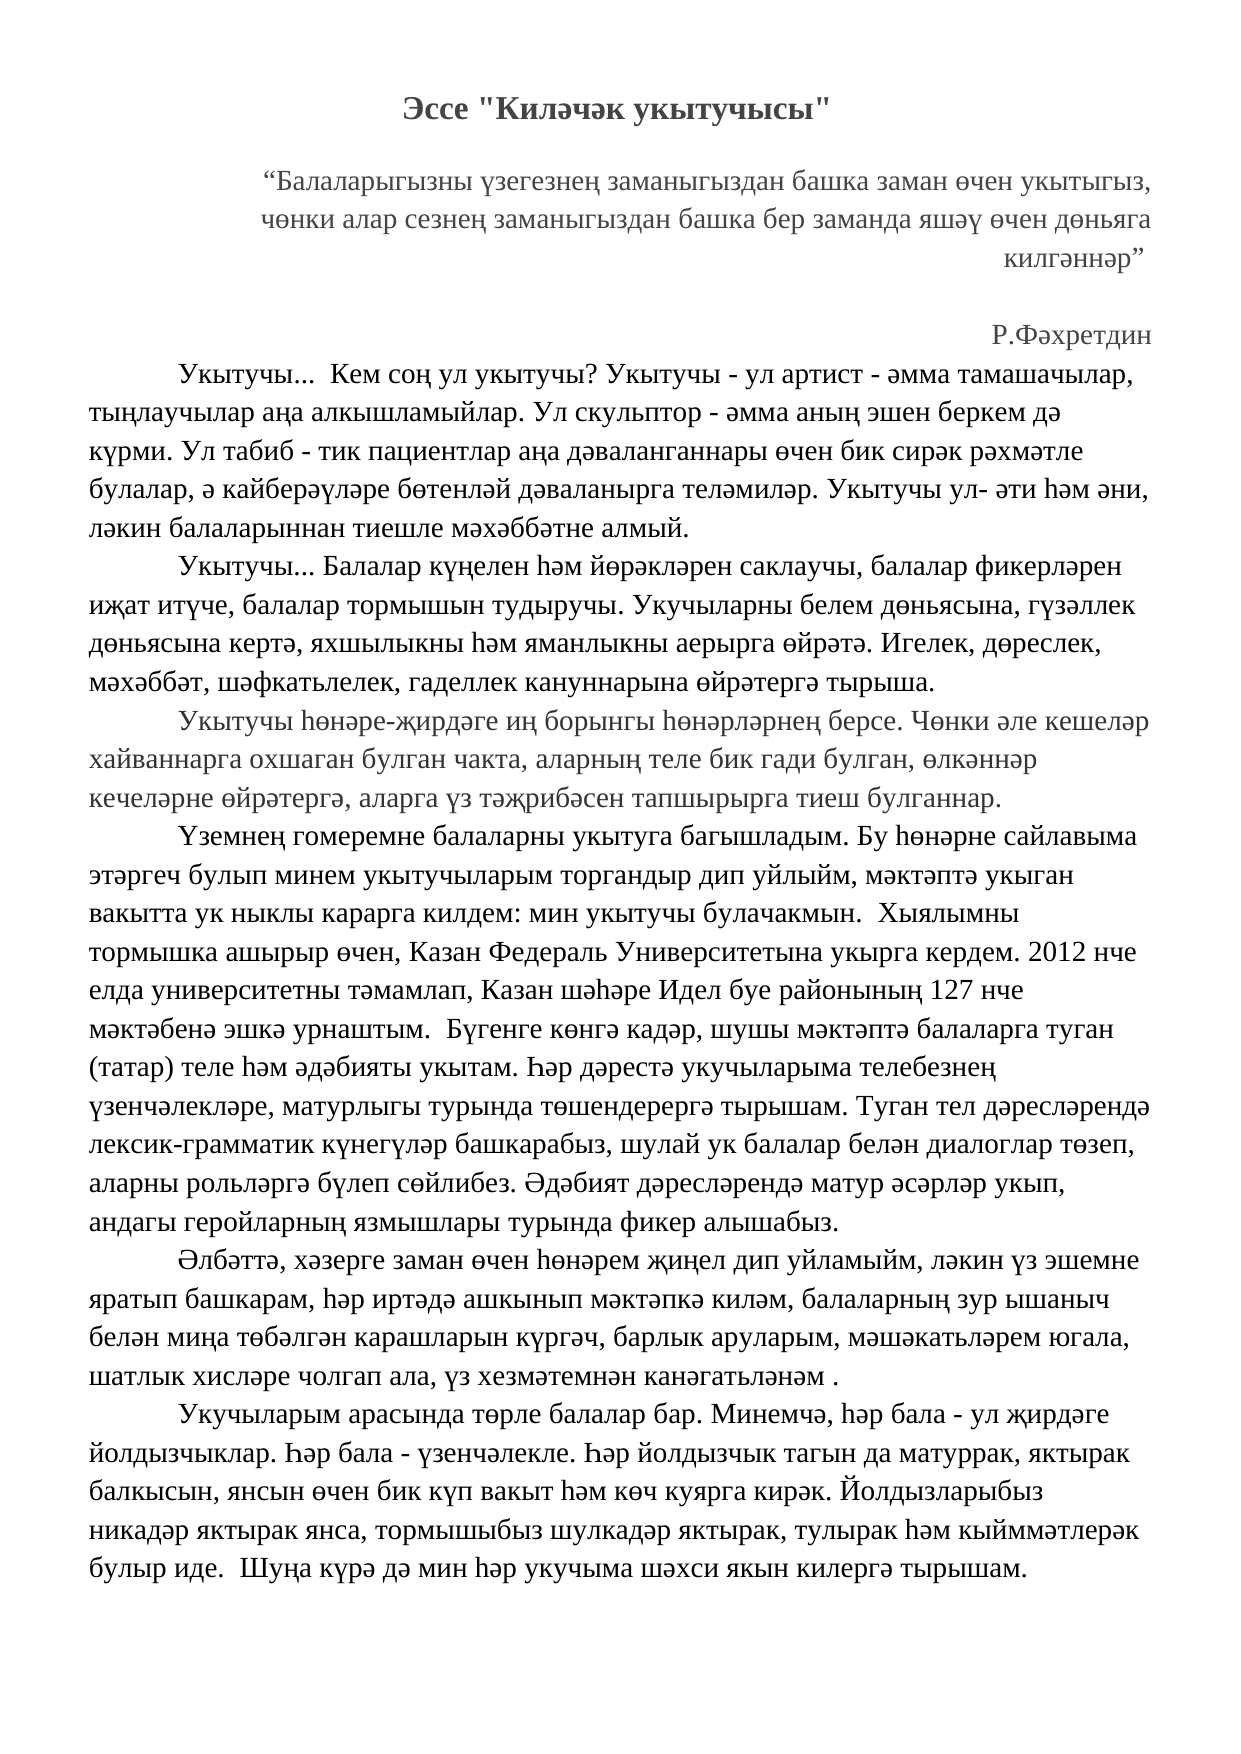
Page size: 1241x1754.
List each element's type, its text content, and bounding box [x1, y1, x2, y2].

text Укучыларым арасында төрле балалар бар. Минемчә, һәр бала - ул җирдәге йолдызчыклар. Һәр бала - үзенчәлекле. Һәр йолдызчык тагын да матуррак, яктырак балкысын, янсын өчен бик күп вакыт һәм көч куярга кирәк. Йолдызларыбыз никадәр яктырак янса, тормышыбыз шулкадәр яктырак, тулырак һәм кыйммәтлерәк булыр иде. Шуңа күрә дә мин һәр укучыма шәхси якын килергә тырышам. [88, 1396, 1152, 1584]
text Эссе "Киләчәк укытучысы" [88, 89, 1152, 127]
text “Балаларыгызны үзегезнең заманыгыздан башка заман өчен укытыгыз, [88, 163, 1152, 197]
text Әлбәттә, хәзерге заман өчен һөнәрем җиңел дип уйламыйм, ләкин үз эшемне яратып башкарам, һәр иртәдә ашкынып мәктәпкә киләм, балаларның зур ышаныч белән миңа төбәлгән карашларын күргәч, барлык аруларым, мәшәкатьләрем югала, шатлык хисләре чолгап ала, үз хезмәтемнән канәгатьләнәм . [88, 1242, 1152, 1391]
text Р.Фәхретдин [88, 317, 1152, 351]
text Укытучы һөнәре-җирдәге иң борынгы һөнәрләрнең берсе. Чөнки әле кешеләр хайваннарга охшаган булган чакта, аларның теле бик гади булган, өлкәннәр кечеләрне өйрәтергә, аларга үз тәҗрибәсен тапшырырга тиеш булганнар. [88, 703, 1152, 813]
text Укытучы... Балалар күңелен һәм йөрәкләрен саклаучы, балалар фикерләрен иҗат итүче, балалар тормышын тудыручы. Укучыларны белем дөньясына, гүзәллек дөньясына кертә, яхшылыкны һәм яманлыкны аерырга өйрәтә. Игелек, дөреслек, мәхәббәт, шәфкатьлелек, гаделлек кануннарына өйрәтергә тырыша. [88, 548, 1152, 698]
text Үземнең гомеремне балаларны укытуга багышладым. Бу һөнәрне сайлавыма этәргеч булып минем укытучыларым торгандыр дип уйлыйм, мәктәптә укыган вакытта ук ныклы карарга килдем: мин укытучы булачакмын. Хыялымны тормышка ашырыр өчен, Казан Федераль Университетына укырга кердем. 2012 нче елда университетны тәмамлап, Казан шәһәре Идел буе районының 127 нче мәктәбенә эшкә урнаштым. Бүгенге көнгә кадәр, шушы мәктәптә балаларга туган (татар) теле һәм әдәбияты укытам. Һәр дәрестә укучыларыма телебезнең үзенчәлекләре, матурлыгы турында төшендерергә тырышам. Туган тел дәресләрендә лексик-грамматик күнегүләр башкарабыз, шулай ук балалар белән диалоглар төзеп, аларны рольләргә бүлеп сөйлибез. Әдәбият дәресләрендә матур әсәрләр укып, андагы геройларның язмышлары турында фикер алышабыз. [88, 818, 1152, 1237]
text Укытучы... Кем соң ул укытучы? Укытучы - ул артист - әмма тамашачылар, тыңлаучылар аңа алкышламыйлар. Ул скульптор - әмма аның эшен беркем дә күрми. Ул табиб - тик пациентлар аңа дәваланганнары өчен бик сирәк рәхмәтле булалар, ә кайберәүләре бөтенләй дәваланырга теләмиләр. Укытучы ул- әти һәм әни, ләкин балаларыннан тиешле мәхәббәтне алмый. [88, 356, 1152, 543]
text чөнки алар сезнең заманыгыздан башка бер заманда яшәү өчен дөньяга килгәннәр” [88, 202, 1152, 274]
